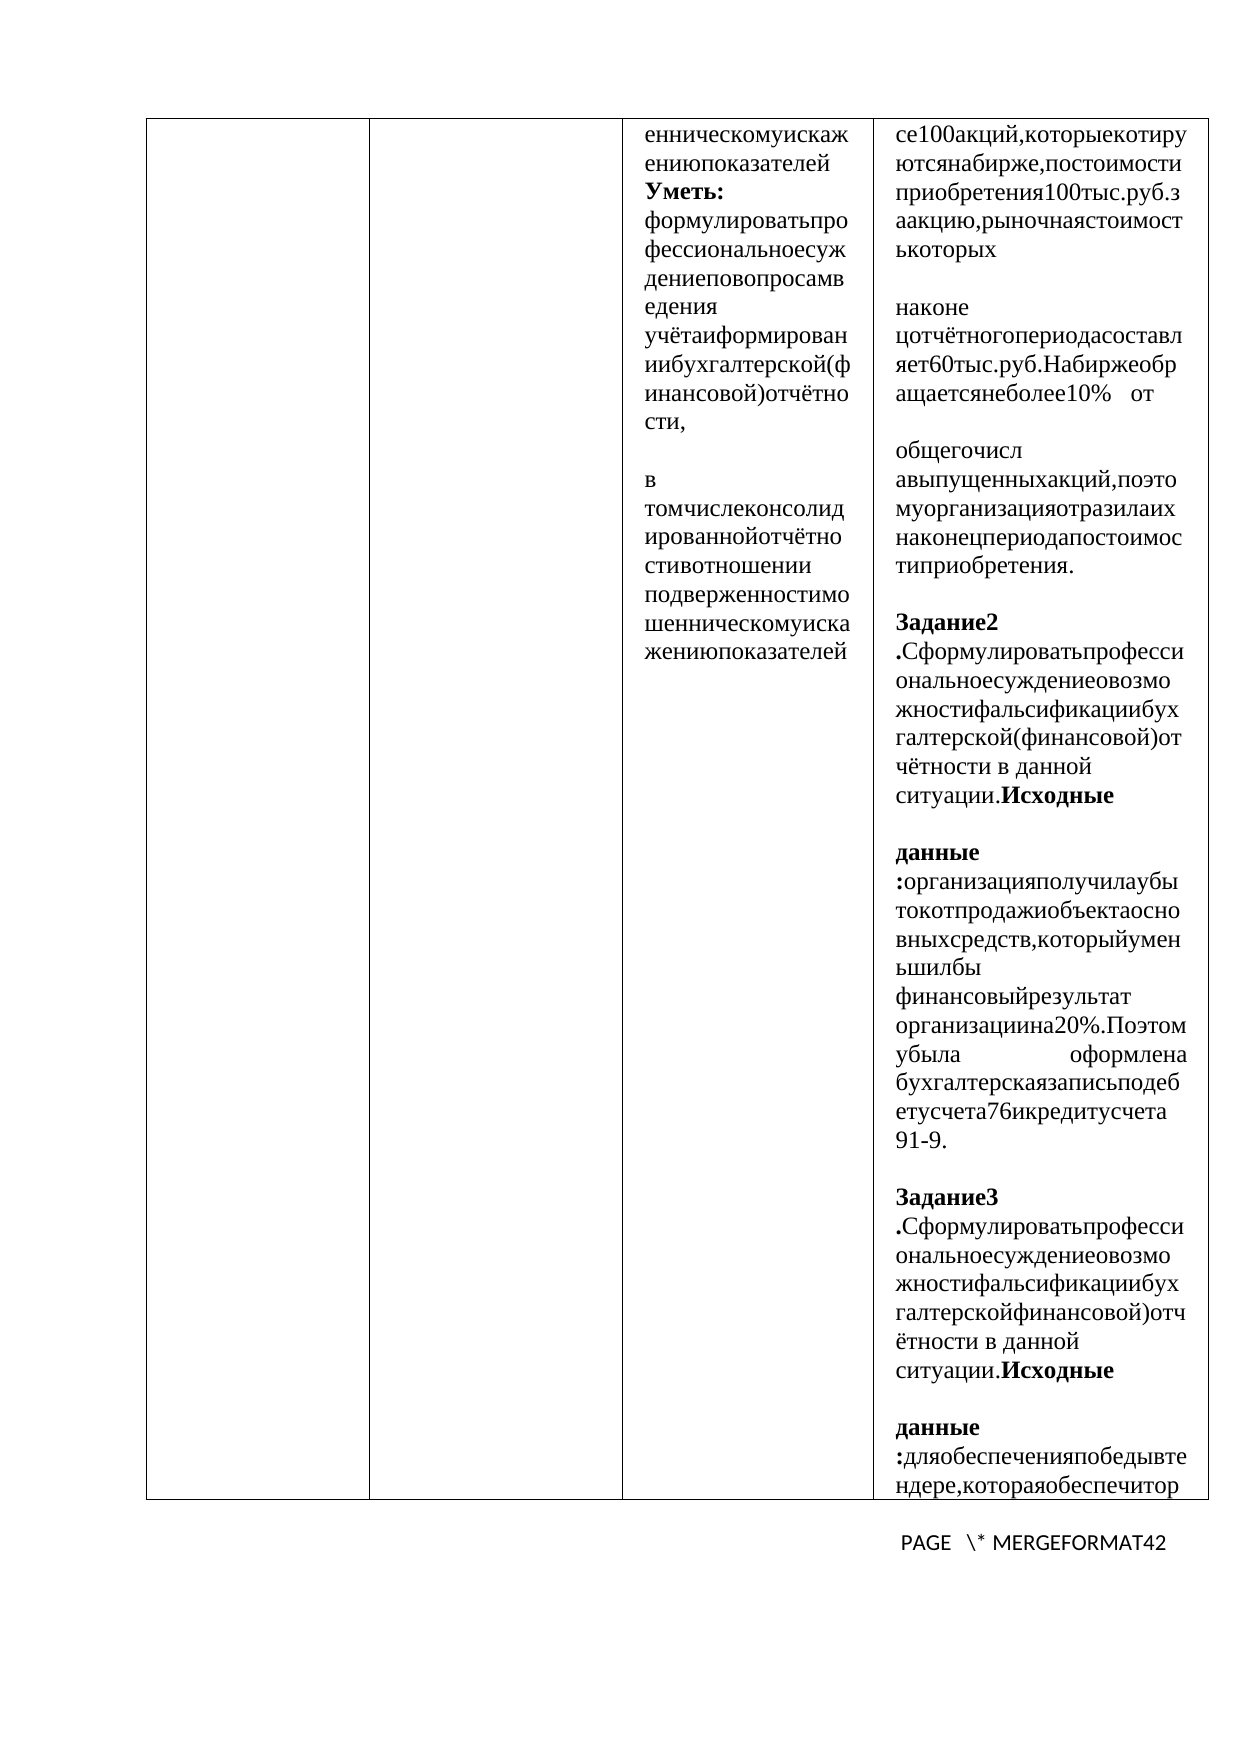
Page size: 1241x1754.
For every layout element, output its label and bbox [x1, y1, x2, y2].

table_cell [623, 119, 873, 1498]
table_cell [147, 119, 369, 1498]
table_cell [370, 119, 622, 1498]
table_cell [874, 119, 1208, 1498]
